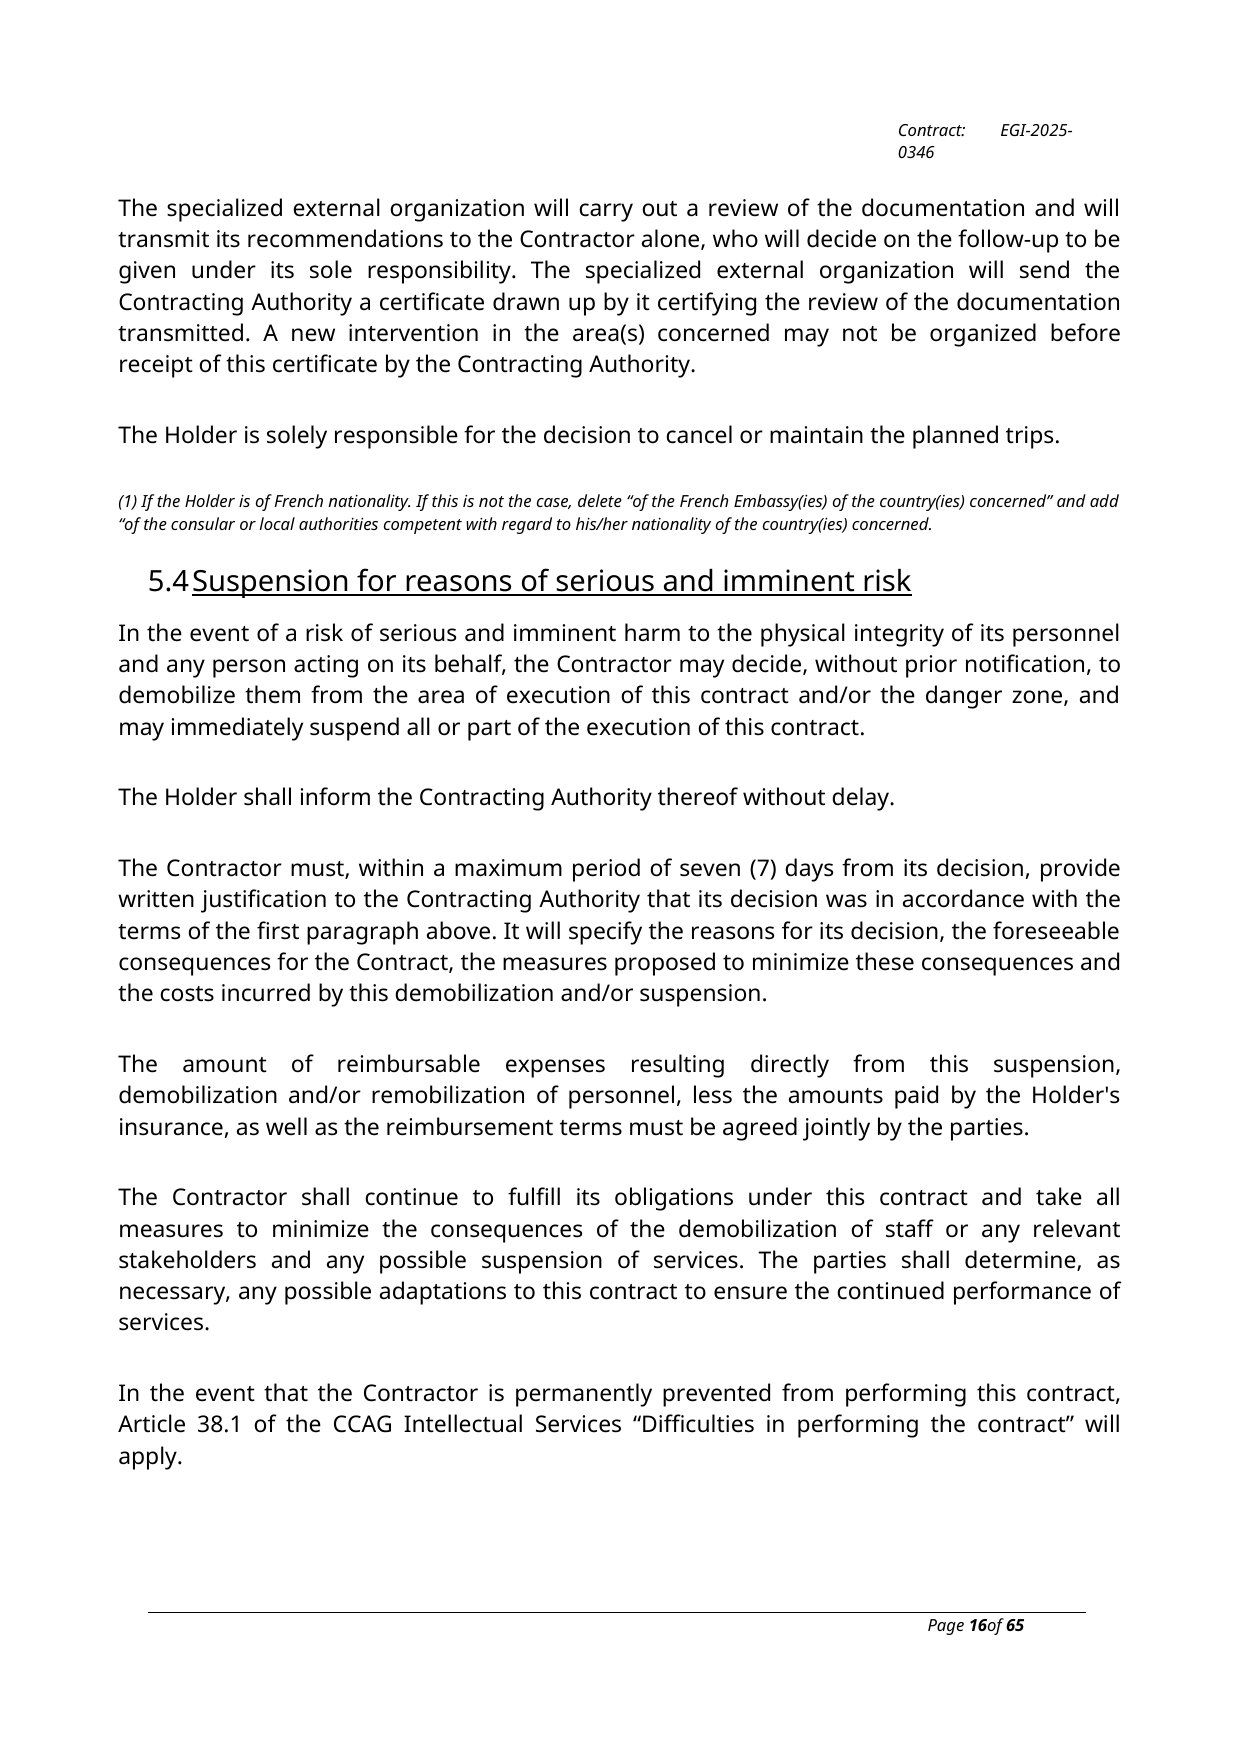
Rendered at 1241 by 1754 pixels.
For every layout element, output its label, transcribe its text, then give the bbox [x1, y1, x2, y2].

text In the event of a risk of serious and imminent harm to the physical integrity of its personnel and any person acting on its behalf, the Contractor may decide, without prior notification, to demobilize them from the area of execution of this contract and/or the danger zone, and may immediately suspend all or part of the execution of this contract. [118, 617, 1122, 742]
text The amount of reimbursable expenses resulting directly from this suspension, demobilization and/or remobilization of personnel, less the amounts paid by the Holder's insurance, as well as the reimbursement terms must be agreed jointly by the parties. [118, 1048, 1122, 1142]
text (1) If the Holder is of French nationality. If this is not the case, delete “of the French Embassy(ies) of the country(ies) concerned” and add “of the consular or local authorities competent with regard to his/her nationality of the country(ies) concerned. [118, 490, 1122, 535]
text The Contractor must, within a maximum period of seven (7) days from its decision, provide written justification to the Contracting Authority that its decision was in accordance with the terms of the first paragraph above. It will specify the reasons for its decision, the foreseeable consequences for the Contract, the measures proposed to minimize these consequences and the costs incurred by this demobilization and/or suspension. [118, 852, 1122, 1008]
text In the event that the Contractor is permanently prevented from performing this contract, Article 38.1 of the CCAG Intellectual Services “Difficulties in performing the contract” will apply. [118, 1377, 1122, 1471]
text The Contractor shall continue to fulfill its obligations under this contract and take all measures to minimize the consequences of the demobilization of staff or any relevant stakeholders and any possible suspension of services. The parties shall determine, as necessary, any possible adaptations to this contract to ensure the continued performance of services. [118, 1181, 1122, 1337]
text The Holder is solely responsible for the decision to cancel or maintain the planned trips. [118, 419, 1122, 450]
text The specialized external organization will carry out a review of the documentation and will transmit its recommendations to the Contractor alone, who will decide on the follow-up to be given under its sole responsibility. The specialized external organization will send the Contracting Authority a certificate drawn up by it certifying the review of the documentation transmitted. A new intervention in the area(s) concerned may not be organized before receipt of this certificate by the Contracting Authority. [118, 192, 1122, 379]
text The Holder shall inform the Contracting Authority thereof without delay. [118, 781, 1122, 812]
text Suspension for reasons of serious and imminent risk [148, 560, 1122, 600]
